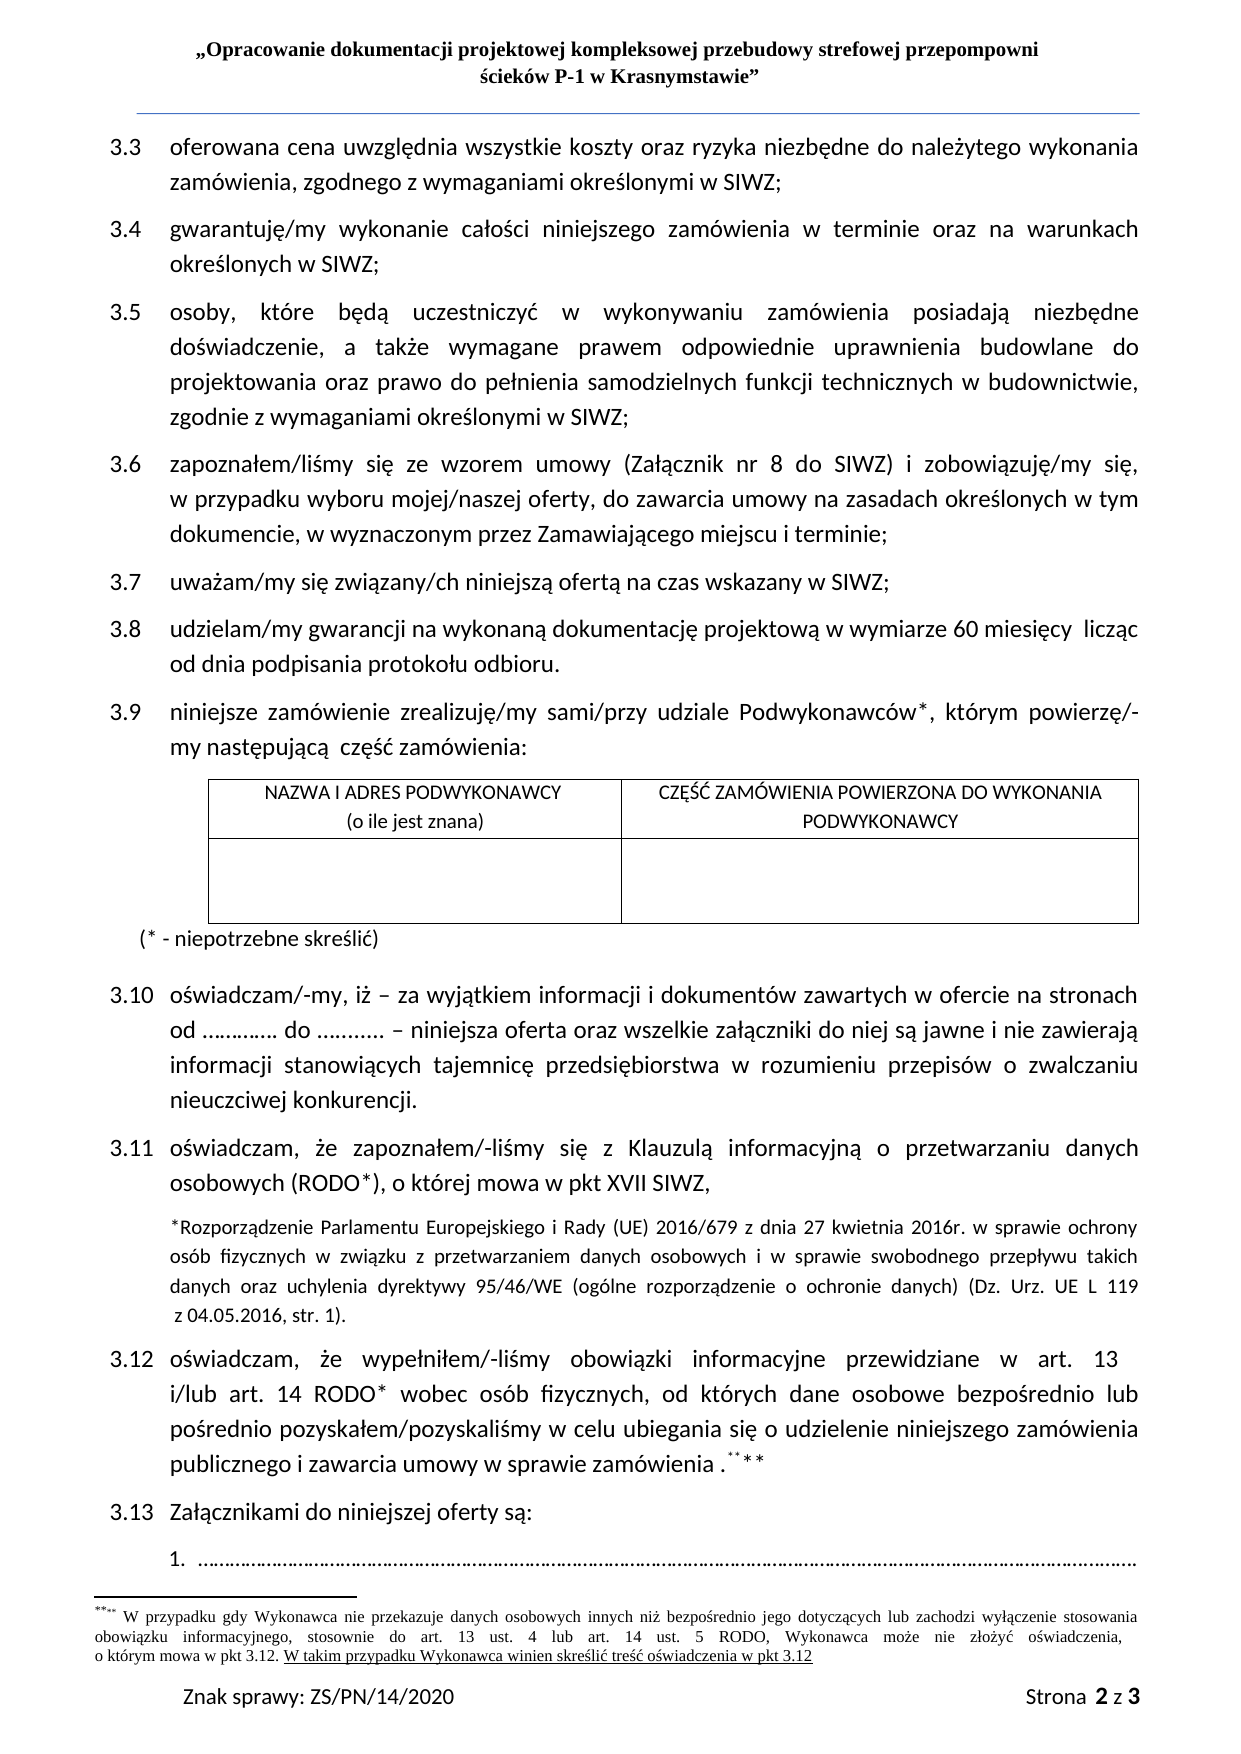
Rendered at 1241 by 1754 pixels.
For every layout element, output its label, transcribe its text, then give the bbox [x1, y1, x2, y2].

table_cell [209, 839, 621, 923]
list oświadczam, że zapoznałem/-liśmy się z Klauzulą informacyjną o przetwarzaniu danych osobowych (RODO*), o której mowa w pkt XVII SIWZ, [109, 1132, 1140, 1197]
text (* - niepotrzebne skreślić) [94, 924, 1140, 952]
list oferowana cena uwzględnia wszystkie koszty oraz ryzyka niezbędne do należytego wykonania zamówienia, zgodnego z wymaganiami określonymi w SIWZ; [109, 131, 1140, 197]
list uważam/my się związany/ch niniejszą ofertą na czas wskazany w SIWZ; [109, 566, 1140, 597]
list oświadczam/-my, iż – za wyjątkiem informacji i dokumentów zawartych w ofercie na stronach od …………. do …........ – niniejsza oferta oraz wszelkie załączniki do niej są jawne i nie zawierają informacji stanowiących tajemnicę przedsiębiorstwa w rozumieniu przepisów o zwalczaniu nieuczciwej konkurencji. [109, 979, 1140, 1115]
table_header NAZWA I ADRES PODWYKONAWCY (o ile jest znana) [209, 780, 621, 838]
list niniejsze zamówienie zrealizuję/my sami/przy udziale Podwykonawców*, którym powierzę/-my następującą część zamówienia: [109, 696, 1140, 762]
list zapoznałem/liśmy się ze wzorem umowy (Załącznik nr 8 do SIWZ) i zobowiązuję/my się, w przypadku wyboru mojej/naszej oferty, do zawarcia umowy na zasadach określonych w tym dokumencie, w wyznaczonym przez Zamawiającego miejscu i terminie; [109, 448, 1140, 549]
list udzielam/my gwarancji na wykonaną dokumentację projektową w wymiarze 60 miesięcy licząc od dnia podpisania protokołu odbioru. [109, 613, 1140, 679]
table_header CZĘŚĆ ZAMÓWIENIA POWIERZONA DO WYKONANIA PODWYKONAWCY [622, 780, 1138, 838]
list osoby, które będą uczestniczyć w wykonywaniu zamówienia posiadają niezbędne doświadczenie, a także wymagane prawem odpowiednie uprawnienia budowlane do projektowania oraz prawo do pełnienia samodzielnych funkcji technicznych w budownictwie, zgodnie z wymaganiami określonymi w SIWZ; [109, 296, 1140, 432]
list gwarantuję/my wykonanie całości niniejszego zamówienia w terminie oraz na warunkach określonych w SIWZ; [109, 213, 1140, 279]
list ……………………………………………………………………………………………………………………………………………………...……. [168, 1544, 1140, 1572]
list oświadczam, że wypełniłem/-liśmy obowiązki informacyjne przewidziane w art. 13 i/lub art. 14 RODO* wobec osób fizycznych, od których dane osobowe bezpośrednio lub pośrednio pozyskałem/pozyskaliśmy w celu ubiegania się o udzielenie niniejszego zamówienia publicznego i zawarcia umowy w sprawie zamówienia .** [109, 1344, 1140, 1479]
list Załącznikami do niniejszej oferty są: [109, 1496, 1140, 1527]
table_cell [622, 839, 1138, 923]
text *Rozporządzenie Parlamentu Europejskiego i Rady (UE) 2016/679 z dnia 27 kwietnia 2016r. w sprawie ochrony osób fizycznych w związku z przetwarzaniem danych osobowych i w sprawie swobodnego przepływu takich danych oraz uchylenia dyrektywy 95/46/WE (ogólne rozporządzenie o ochronie danych) (Dz. Urz. UE L 119 z 04.05.2016, str. 1). [169, 1214, 1140, 1327]
